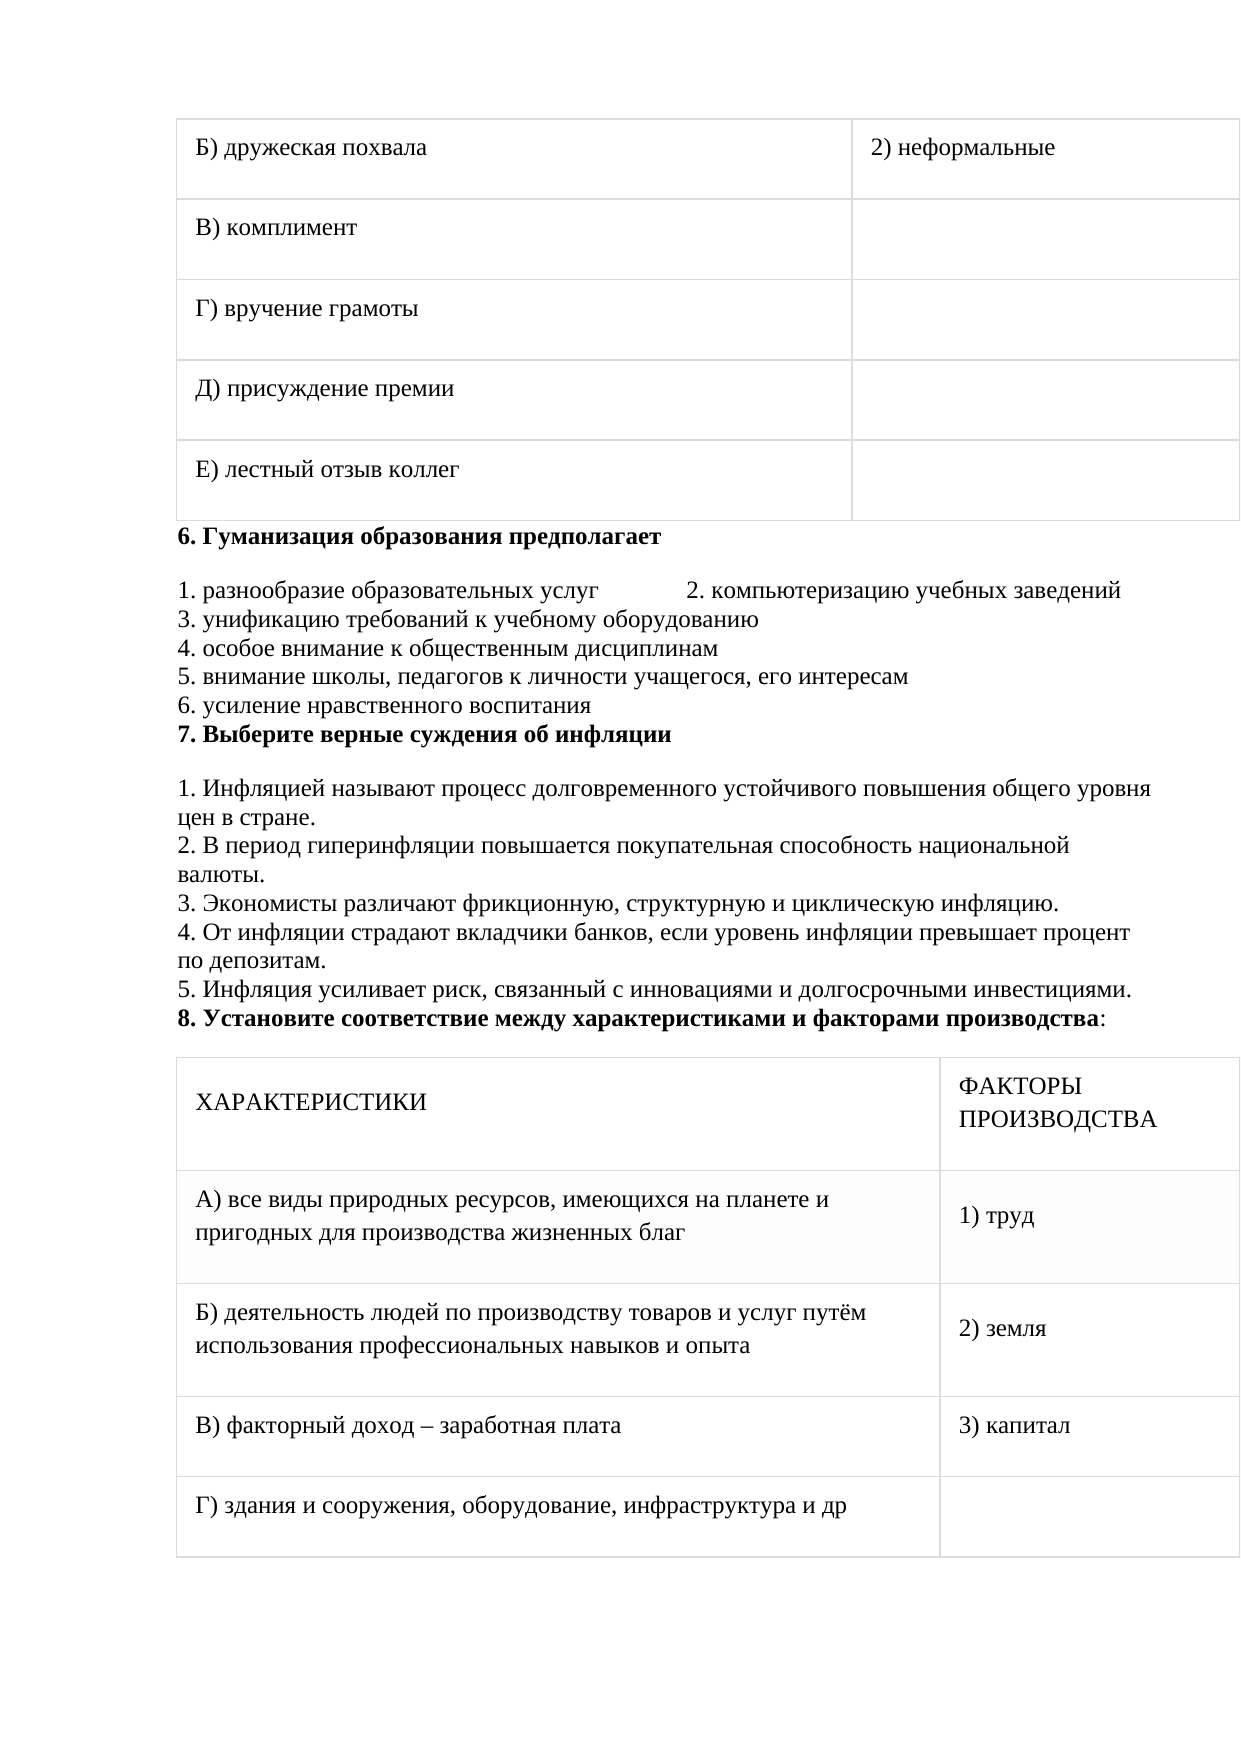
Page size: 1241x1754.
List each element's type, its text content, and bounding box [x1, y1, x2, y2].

table_cell 1) труд [941, 1171, 1239, 1283]
table_cell 2) земля [941, 1284, 1239, 1396]
text 6. усиление нравственного воспитания [177, 690, 1152, 719]
text 2. В период гиперинфляции повышается покупательная способность национальной валюты. [177, 830, 1152, 888]
text 5. Инфляция усиливает риск, связанный с инновациями и долгосрочными инвестициями. [177, 974, 1152, 1003]
table_cell Г) здания и сооружения, оборудование, инфраструктура и др [177, 1477, 939, 1556]
table_cell Е) лестный отзыв коллег [177, 441, 851, 520]
table_cell Г) вручение грамоты [177, 280, 851, 359]
text 5. внимание школы, педагогов к личности учащегося, его интересам [177, 661, 1152, 690]
text 3. Экономисты различают фрикционную, структурную и циклическую инфляцию. [177, 888, 1152, 917]
text 1. разнообразие образовательных услуг 2. компьютеризацию учебных заведений [177, 575, 1152, 604]
table_cell [853, 280, 1239, 359]
table_cell Б) деятельность людей по производству товаров и услуг путём использования профессиональных навыков и опыта [177, 1284, 939, 1396]
text 1. Инфляцией называют процесс долговременного устойчивого повышения общего уровня цен в стране. [177, 773, 1152, 830]
table_cell [853, 361, 1239, 439]
table_cell 3) капитал [941, 1397, 1239, 1476]
text 3. унификацию требований к учебному оборудованию [177, 604, 1152, 633]
table_cell 2) неформальные [853, 120, 1239, 198]
table_cell В) комплимент [177, 200, 851, 278]
table_cell [941, 1477, 1239, 1556]
table_cell [853, 200, 1239, 278]
table_cell Б) дружеская похвала [177, 120, 851, 198]
table_cell В) факторный доход – заработная плата [177, 1397, 939, 1476]
text 7. Выберите верные суждения об инфляции [177, 719, 1152, 748]
text 4. особое внимание к общественным дисциплинам [177, 633, 1152, 661]
table_cell А) все виды природных ресурсов, имеющихся на планете и пригодных для производства жизненных благ [177, 1171, 939, 1283]
table_header ХАРАКТЕРИСТИКИ [177, 1058, 939, 1170]
table_cell [853, 441, 1239, 520]
text 6. Гуманизация образования предполагает [177, 521, 1152, 550]
table_header ФАКТОРЫ ПРОИЗВОДСТВА [941, 1058, 1239, 1170]
table_cell Д) присуждение премии [177, 361, 851, 439]
text 4. От инфляции страдают вкладчики банков, если уровень инфляции превышает процент по депозитам. [177, 917, 1152, 974]
text 8. Установите соответствие между характеристиками и факторами производства: [177, 1003, 1152, 1032]
